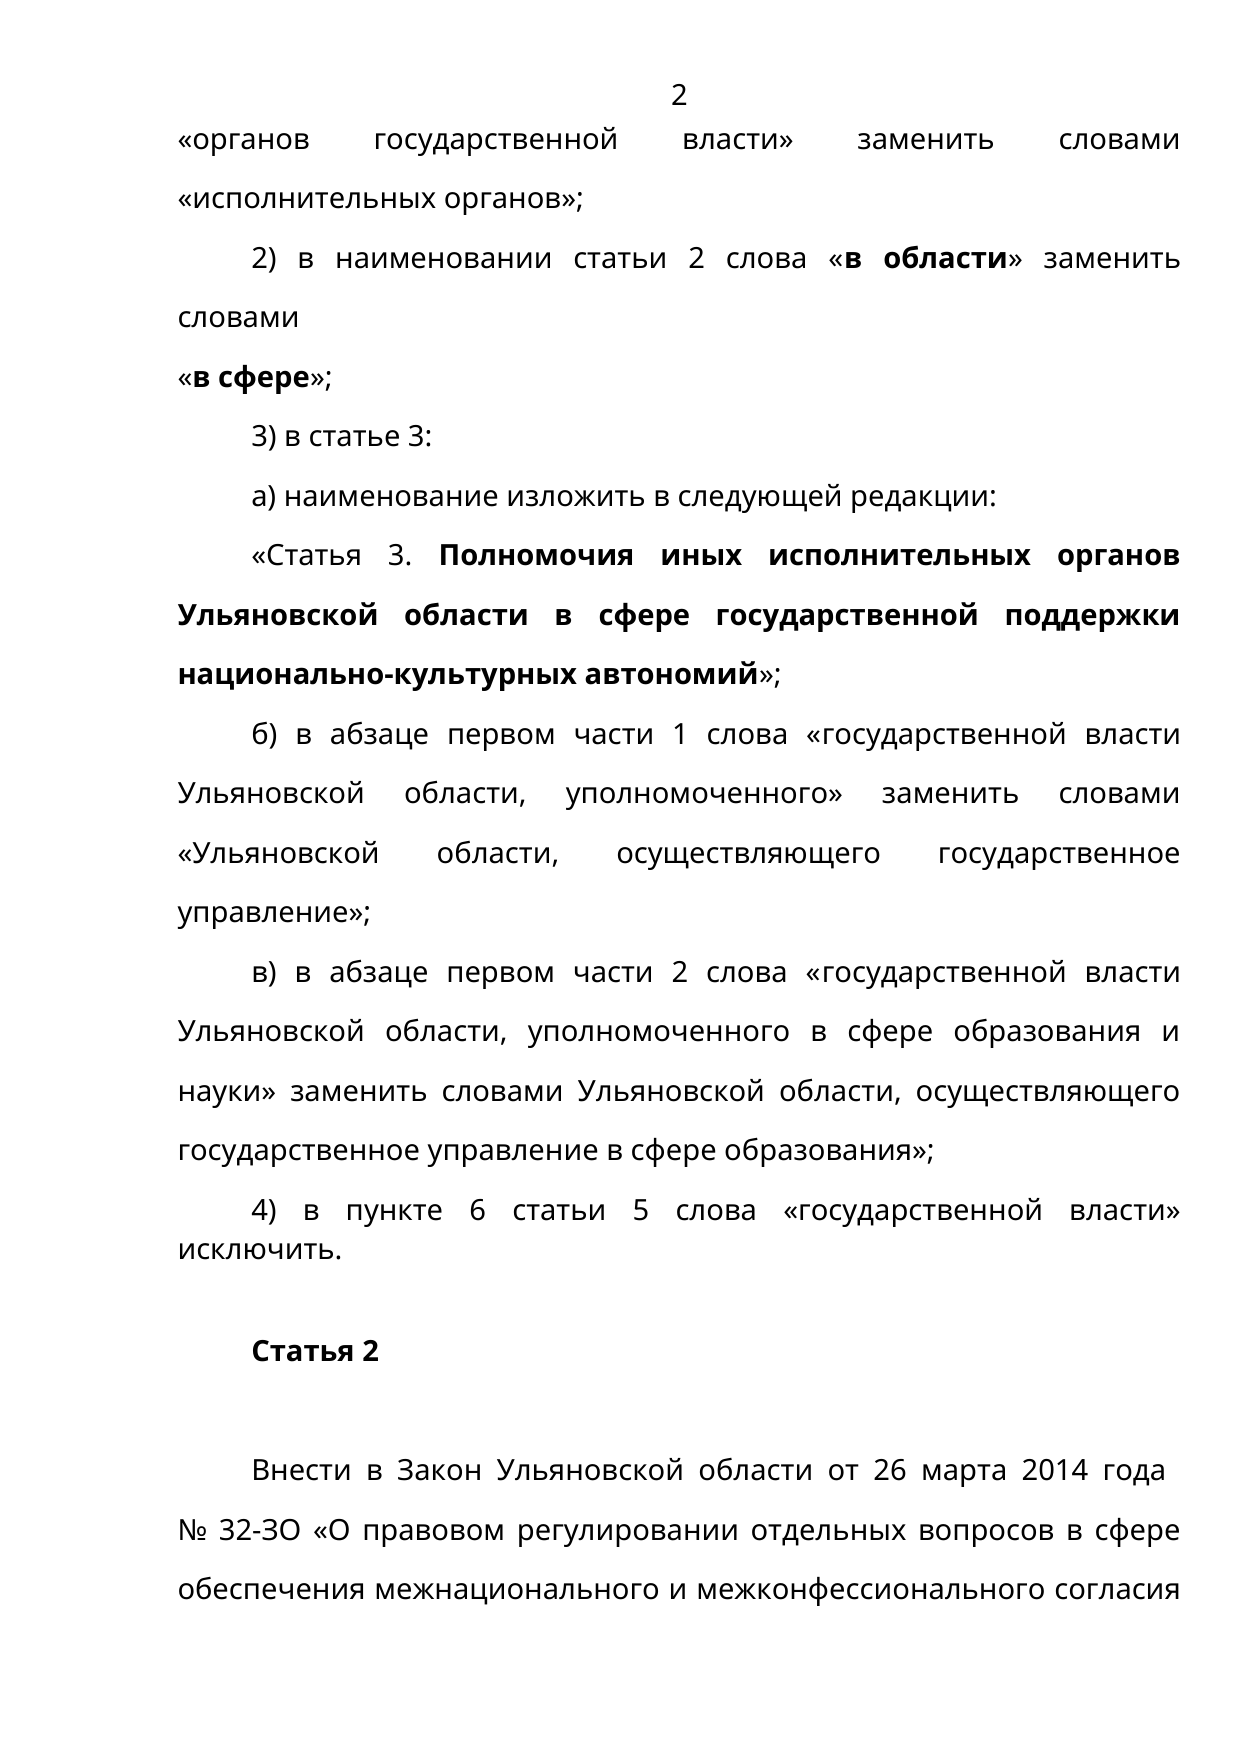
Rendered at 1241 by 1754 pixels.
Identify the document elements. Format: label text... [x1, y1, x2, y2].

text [177, 1449, 1181, 1608]
text 4) в пункте 6 статьи 5 слова «государственной власти» исключить. [177, 1189, 1181, 1268]
text «Статья 3. Полномочия иных исполнительных органов Ульяновской области в сфере государственной поддержки национально-культурных автономий»; [177, 534, 1181, 693]
text а) наименование изложить в следующей редакции: [177, 475, 1181, 515]
text 3) в статье 3: [177, 416, 1181, 455]
text Статья 2 [177, 1331, 1181, 1370]
text 2) в наименовании статьи 2 слова «в области» заменить словами «в сфере»; [177, 237, 1181, 396]
text в) в абзаце первом части 2 слова «государственной власти Ульяновской области, уполномоченного в сфере образования и науки» заменить словами Ульяновской области, осуществляющего государственное управление в сфере образования»; [177, 951, 1181, 1169]
text б) в абзаце первом части 1 слова «государственной власти Ульяновской области, уполномоченного» заменить словами «Ульяновской области, осуществляющего государственное управление»; [177, 713, 1181, 931]
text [177, 118, 1181, 217]
